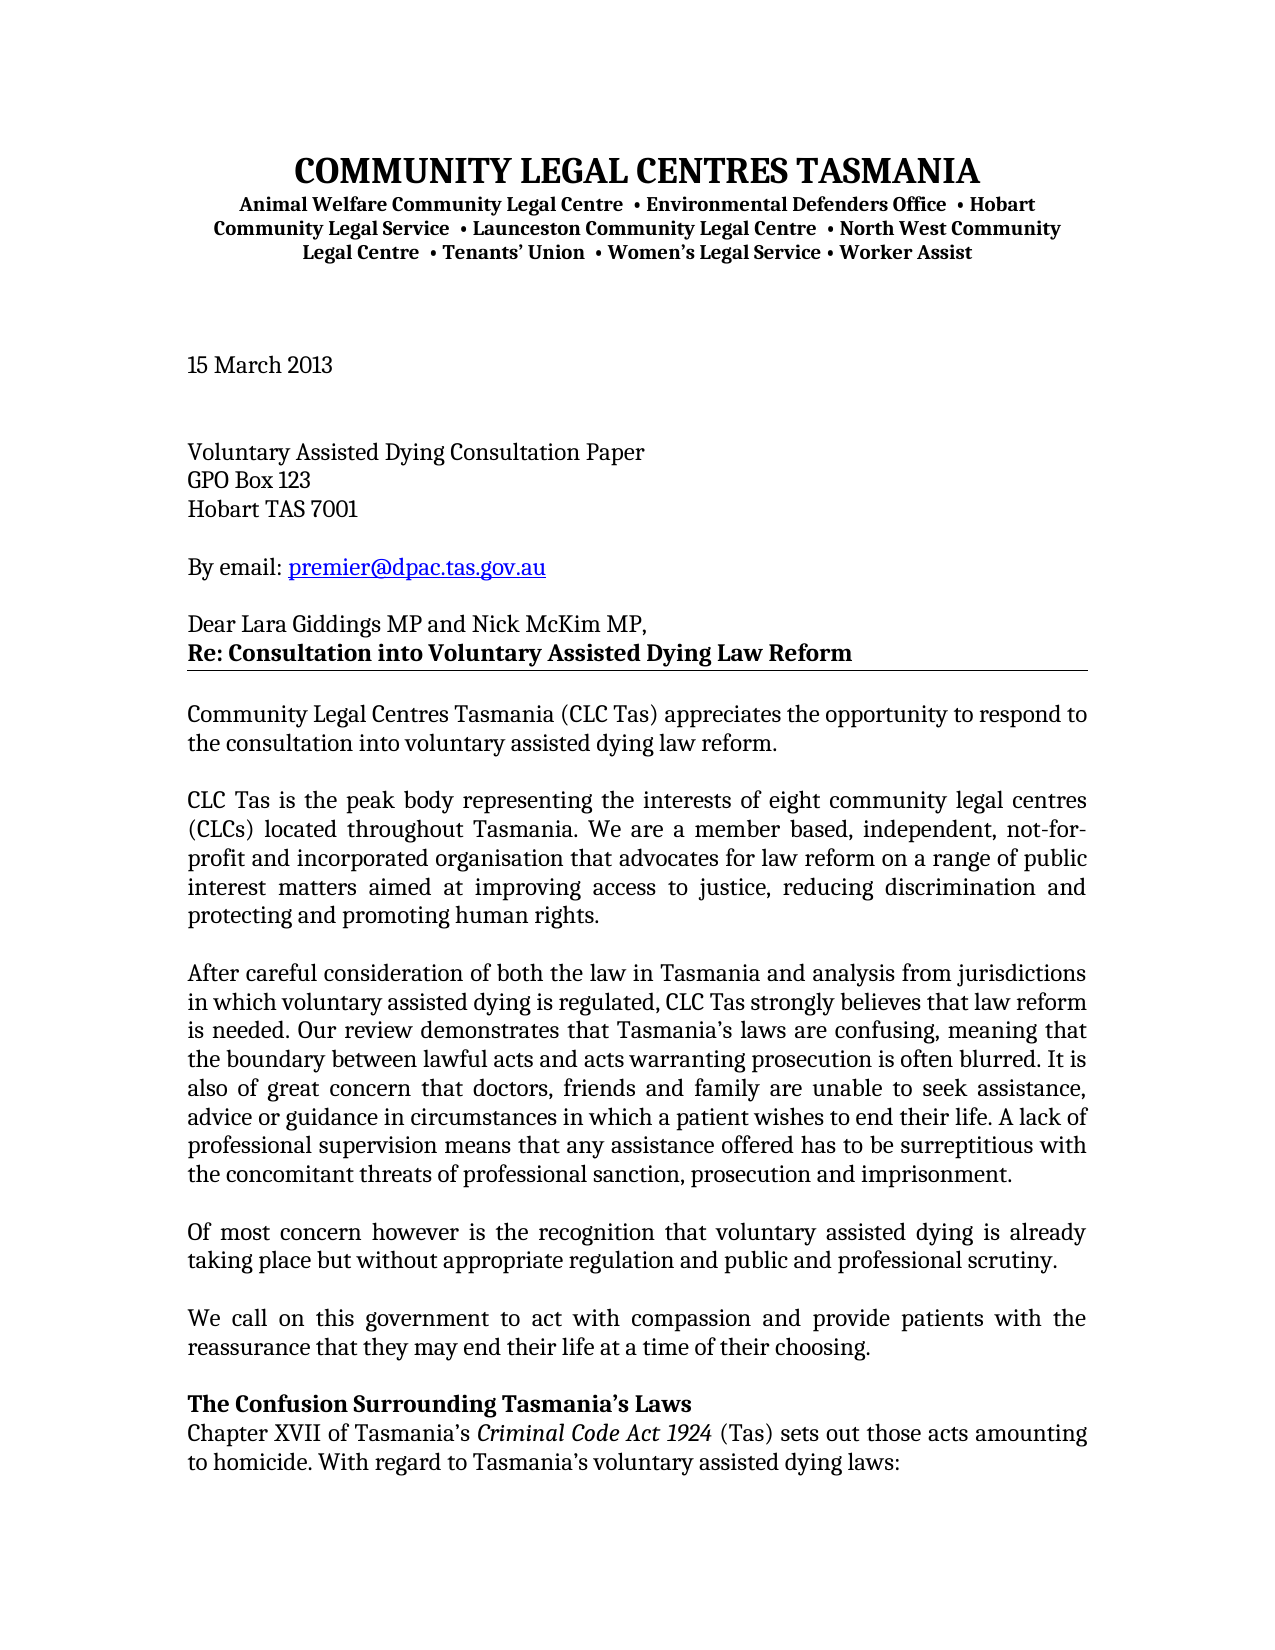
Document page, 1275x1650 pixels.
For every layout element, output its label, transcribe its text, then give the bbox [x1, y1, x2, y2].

text Re: Consultation into Voluntary Assisted Dying Law Reform [187, 639, 1088, 670]
text CLC Tas is the peak body representing the interests of eight community legal centres (CLCs) located throughout Tasmania. We are a member based, independent, not-for-profit and incorporated organisation that advocates for law reform on a range of public interest matters aimed at improving access to justice, reducing discrimination and protecting and promoting human rights. [187, 786, 1088, 930]
text Community Legal Centres Tasmania (CLC Tas) appreciates the opportunity to respond to the consultation into voluntary assisted dying law reform. [187, 700, 1088, 757]
text After careful consideration of both the law in Tasmania and analysis from jurisdictions in which voluntary assisted dying is regulated, CLC Tas strongly believes that law reform is needed. Our review demonstrates that Tasmania’s laws are confusing, meaning that the boundary between lawful acts and acts warranting prosecution is often blurred. It is also of great concern that doctors, friends and family are unable to seek assistance, advice or guidance in circumstances in which a patient wishes to end their life. A lack of professional supervision means that any assistance offered has to be surreptitious with the concomitant threats of professional sanction, prosecution and imprisonment. [187, 959, 1088, 1189]
text COMMUNITY LEGAL CENTRES TASMANIA [187, 150, 1088, 193]
text Dear Lara Giddings MP and Nick McKim MP, [187, 610, 1088, 639]
text We call on this government to act with compassion and provide patients with the reassurance that they may end their life at a time of their choosing. [187, 1304, 1088, 1361]
text The Confusion Surrounding Tasmania’s Laws [187, 1390, 1088, 1419]
text Of most concern however is the recognition that voluntary assisted dying is already taking place but without appropriate regulation and public and professional scrutiny. [187, 1217, 1088, 1275]
text Hobart TAS 7001 [187, 495, 1088, 524]
text GPO Box 123 [187, 466, 1088, 495]
text Animal Welfare Community Legal Centre • Environmental Defenders Office • Hobart Community Legal Service • Launceston Community Legal Centre • North West Community Legal Centre • Tenants’ Union • Women’s Legal Service • Worker Assist [187, 193, 1088, 265]
text Chapter XVII of Tasmania’s Criminal Code Act 1924 (Tas) sets out those acts amounting to homicide. With regard to Tasmania’s voluntary assisted dying laws: [187, 1419, 1088, 1476]
text 15 March 2013 [187, 351, 1088, 380]
text Voluntary Assisted Dying Consultation Paper [187, 437, 1088, 466]
text By email: premier@dpac.tas.gov.au [187, 552, 1088, 581]
